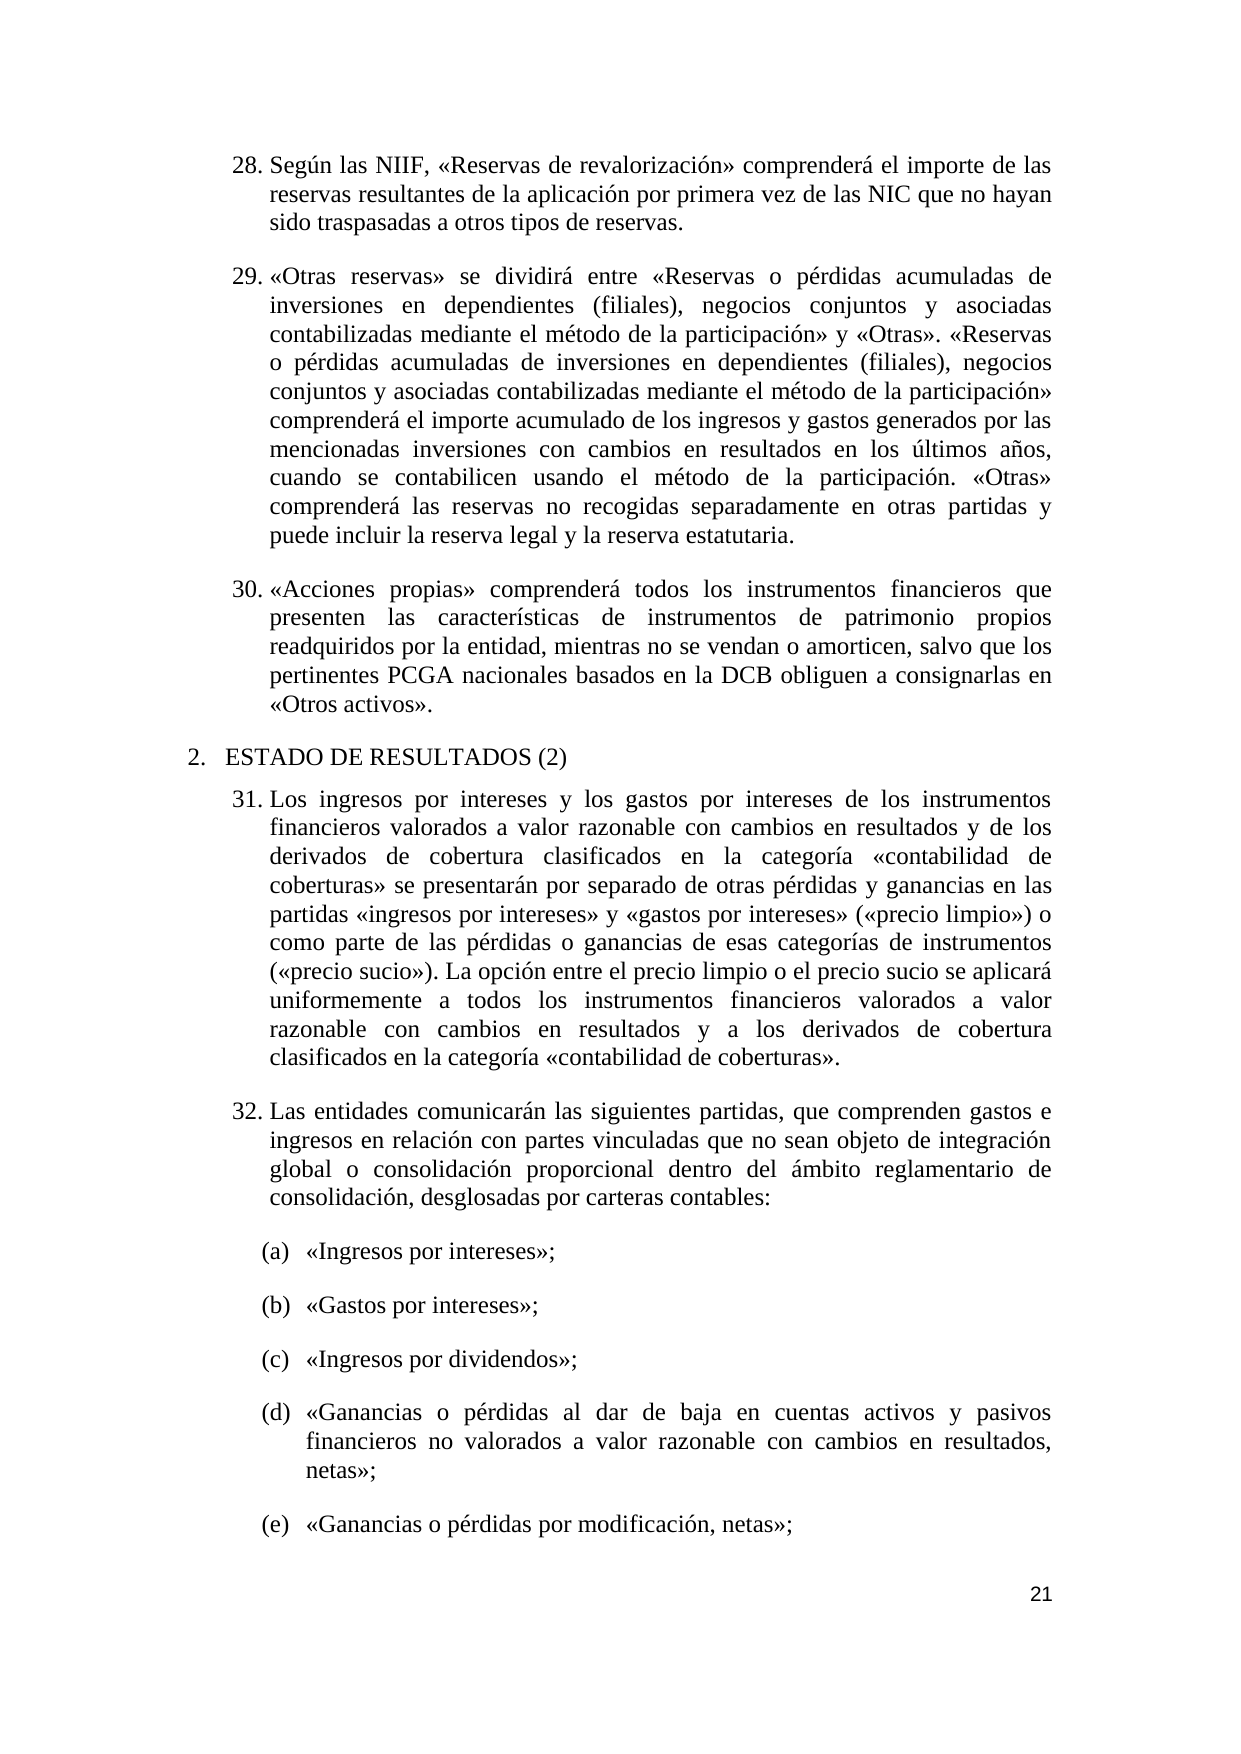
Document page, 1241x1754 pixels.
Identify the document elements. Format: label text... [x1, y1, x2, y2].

text Según las NIIF, «Reservas de revalorización» comprenderá el importe de las reservas resultantes de la aplicación por primera vez de las NIC que no hayan sido traspasadas a otros tipos de reservas. [232, 150, 1053, 236]
text «Acciones propias» comprenderá todos los instrumentos financieros que presenten las características de instrumentos de patrimonio propios readquiridos por la entidad, mientras no se vendan o amorticen, salvo que los pertinentes PCGA nacionales basados en la DCB obliguen a consignarlas en «Otros activos». [232, 574, 1053, 717]
list «Ganancias o pérdidas al dar de baja en cuentas activos y pasivos financieros no valorados a valor razonable con cambios en resultados, netas»; [261, 1397, 1053, 1484]
text Las entidades comunicarán las siguientes partidas, que comprenden gastos e ingresos en relación con partes vinculadas que no sean objeto de integración global o consolidación proporcional dentro del ámbito reglamentario de consolidación, desglosadas por carteras contables: [232, 1096, 1053, 1211]
text Los ingresos por intereses y los gastos por intereses de los instrumentos financieros valorados a valor razonable con cambios en resultados y de los derivados de cobertura clasificados en la categoría «contabilidad de coberturas» se presentarán por separado de otras pérdidas y ganancias en las partidas «ingresos por intereses» y «gastos por intereses» («precio limpio») o como parte de las pérdidas o ganancias de esas categorías de instrumentos («precio sucio»). La opción entre el precio limpio o el precio sucio se aplicará uniformemente a todos los instrumentos financieros valorados a valor razonable con cambios en resultados y a los derivados de cobertura clasificados en la categoría «contabilidad de coberturas». [232, 784, 1053, 1071]
text «Otras reservas» se dividirá entre «Reservas o pérdidas acumuladas de inversiones en dependientes (filiales), negocios conjuntos y asociadas contabilizadas mediante el método de la participación» y «Otras». «Reservas o pérdidas acumuladas de inversiones en dependientes (filiales), negocios conjuntos y asociadas contabilizadas mediante el método de la participación» comprenderá el importe acumulado de los ingresos y gastos generados por las mencionadas inversiones con cambios en resultados en los últimos años, cuando se contabilicen usando el método de la participación. «Otras» comprenderá las reservas no recogidas separadamente en otras partidas y puede incluir la reserva legal y la reserva estatutaria. [232, 261, 1053, 549]
subtitle Estado de resultados (2) [187, 742, 1053, 771]
list «Ingresos por intereses»; [261, 1236, 1053, 1265]
list «Ganancias o pérdidas por modificación, netas»; [261, 1509, 1053, 1537]
list «Ingresos por dividendos»; [261, 1344, 1053, 1372]
list «Gastos por intereses»; [261, 1290, 1053, 1319]
